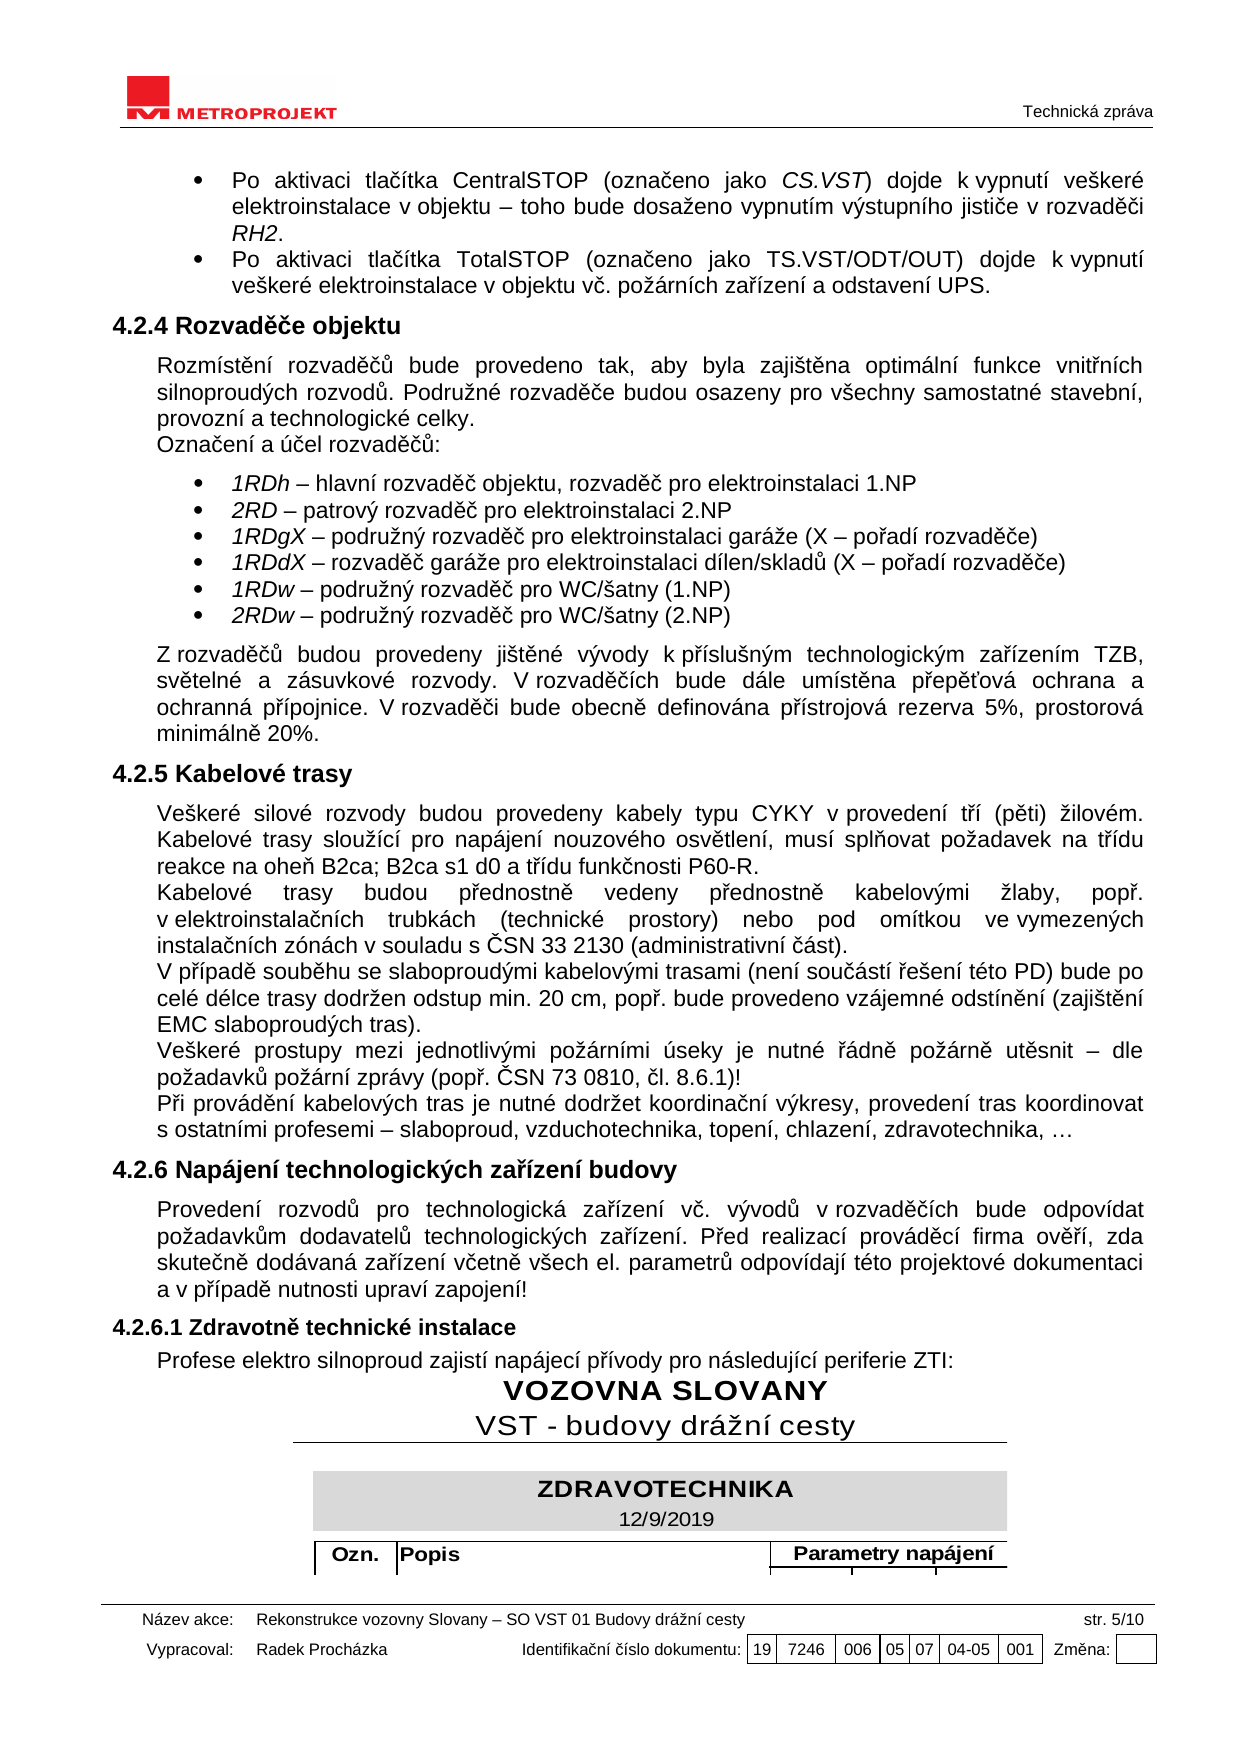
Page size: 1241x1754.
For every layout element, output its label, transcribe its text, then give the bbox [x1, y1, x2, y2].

list 1RDh – hlavní rozvaděč objektu, rozvaděč pro elektroinstalaci 1.NP [194, 470, 1144, 497]
text Označení a účel rozvaděčů: [156, 431, 1144, 458]
list Po aktivaci tlačítka TotalSTOP (označeno jako TS.VST/ODT/OUT) dojde k vypnutí veškeré elektroinstalace v objektu vč. požárních zařízení a odstavení UPS. [194, 246, 1144, 299]
text Z rozvaděčů budou provedeny jištěné vývody k příslušným technologickým zařízením TZB, světelné a zásuvkové rozvody. V rozvaděčích bude dále umístěna přepěťová ochrana a ochranná přípojnice. V rozvaděči bude obecně definována přístrojová rezerva 5%, prostorová minimálně 20%. [156, 641, 1144, 746]
subtitle Zdravotně technické instalace [112, 1314, 1144, 1341]
text Při provádění kabelových tras je nutné dodržet koordinační výkresy, provedení tras koordinovat s ostatními profesemi – slaboproud, vzduchotechnika, topení, chlazení, zdravotechnika, … [157, 1090, 1144, 1143]
text V případě souběhu se slaboproudými kabelovými trasami (není součástí řešení této PD) bude po celé délce trasy dodržen odstup min. 20 cm, popř. bude provedeno vzájemné odstínění (zajištění EMC slaboproudých tras). [157, 958, 1144, 1037]
subtitle Kabelové trasy [112, 759, 1144, 788]
subtitle Rozvaděče objektu [112, 311, 1144, 340]
text Rozmístění rozvaděčů bude provedeno tak, aby byla zajištěna optimální funkce vnitřních silnoproudých rozvodů. Podružné rozvaděče budou osazeny pro všechny samostatné stavební, provozní a technologické celky. [157, 352, 1144, 431]
list 1RDgX – podružný rozvaděč pro elektroinstalaci garáže (X – pořadí rozvaděče) [194, 523, 1144, 549]
list Po aktivaci tlačítka CentralSTOP (označeno jako CS.VST) dojde k vypnutí veškeré elektroinstalace v objektu – toho bude dosaženo vypnutím výstupního jističe v rozvaděči RH2. [194, 167, 1144, 246]
text Provedení rozvodů pro technologická zařízení vč. vývodů v rozvaděčích bude odpovídat požadavkům dodavatelů technologických zařízení. Před realizací prováděcí firma ověří, zda skutečně dodávaná zařízení včetně všech el. parametrů odpovídají této projektové dokumentaci a v případě nutnosti upraví zapojení! [157, 1196, 1144, 1302]
text Veškeré prostupy mezi jednotlivými požárními úseky je nutné řádně požárně utěsnit – dle požadavků požární zprávy (popř. ČSN 73 0810, čl. 8.6.1)! [157, 1037, 1144, 1090]
list 2RD – patrový rozvaděč pro elektroinstalaci 2.NP [194, 497, 1144, 523]
list 1RDdX – rozvaděč garáže pro elektroinstalaci dílen/skladů (X – pořadí rozvaděče) [194, 549, 1144, 576]
text Veškeré silové rozvody budou provedeny kabely typu CYKY v provedení tří (pěti) žilovém. Kabelové trasy sloužící pro napájení nouzového osvětlení, musí splňovat požadavek na třídu reakce na oheň B2ca; B2ca s1 d0 a třídu funkčnosti P60-R. [157, 800, 1144, 879]
list 1RDw – podružný rozvaděč pro WC/šatny (1.NP) [194, 576, 1144, 602]
text Kabelové trasy budou přednostně vedeny přednostně kabelovými žlaby, popř. v elektroinstalačních trubkách (technické prostory) nebo pod omítkou ve vymezených instalačních zónách v souladu s ČSN 33 2130 (administrativní část). [157, 879, 1144, 958]
list 2RDw – podružný rozvaděč pro WC/šatny (2.NP) [194, 602, 1144, 628]
text Profese elektro silnoproud zajistí napájecí přívody pro následující periferie ZTI: [157, 1347, 1144, 1373]
subtitle Napájení technologických zařízení budovy [112, 1155, 1144, 1184]
